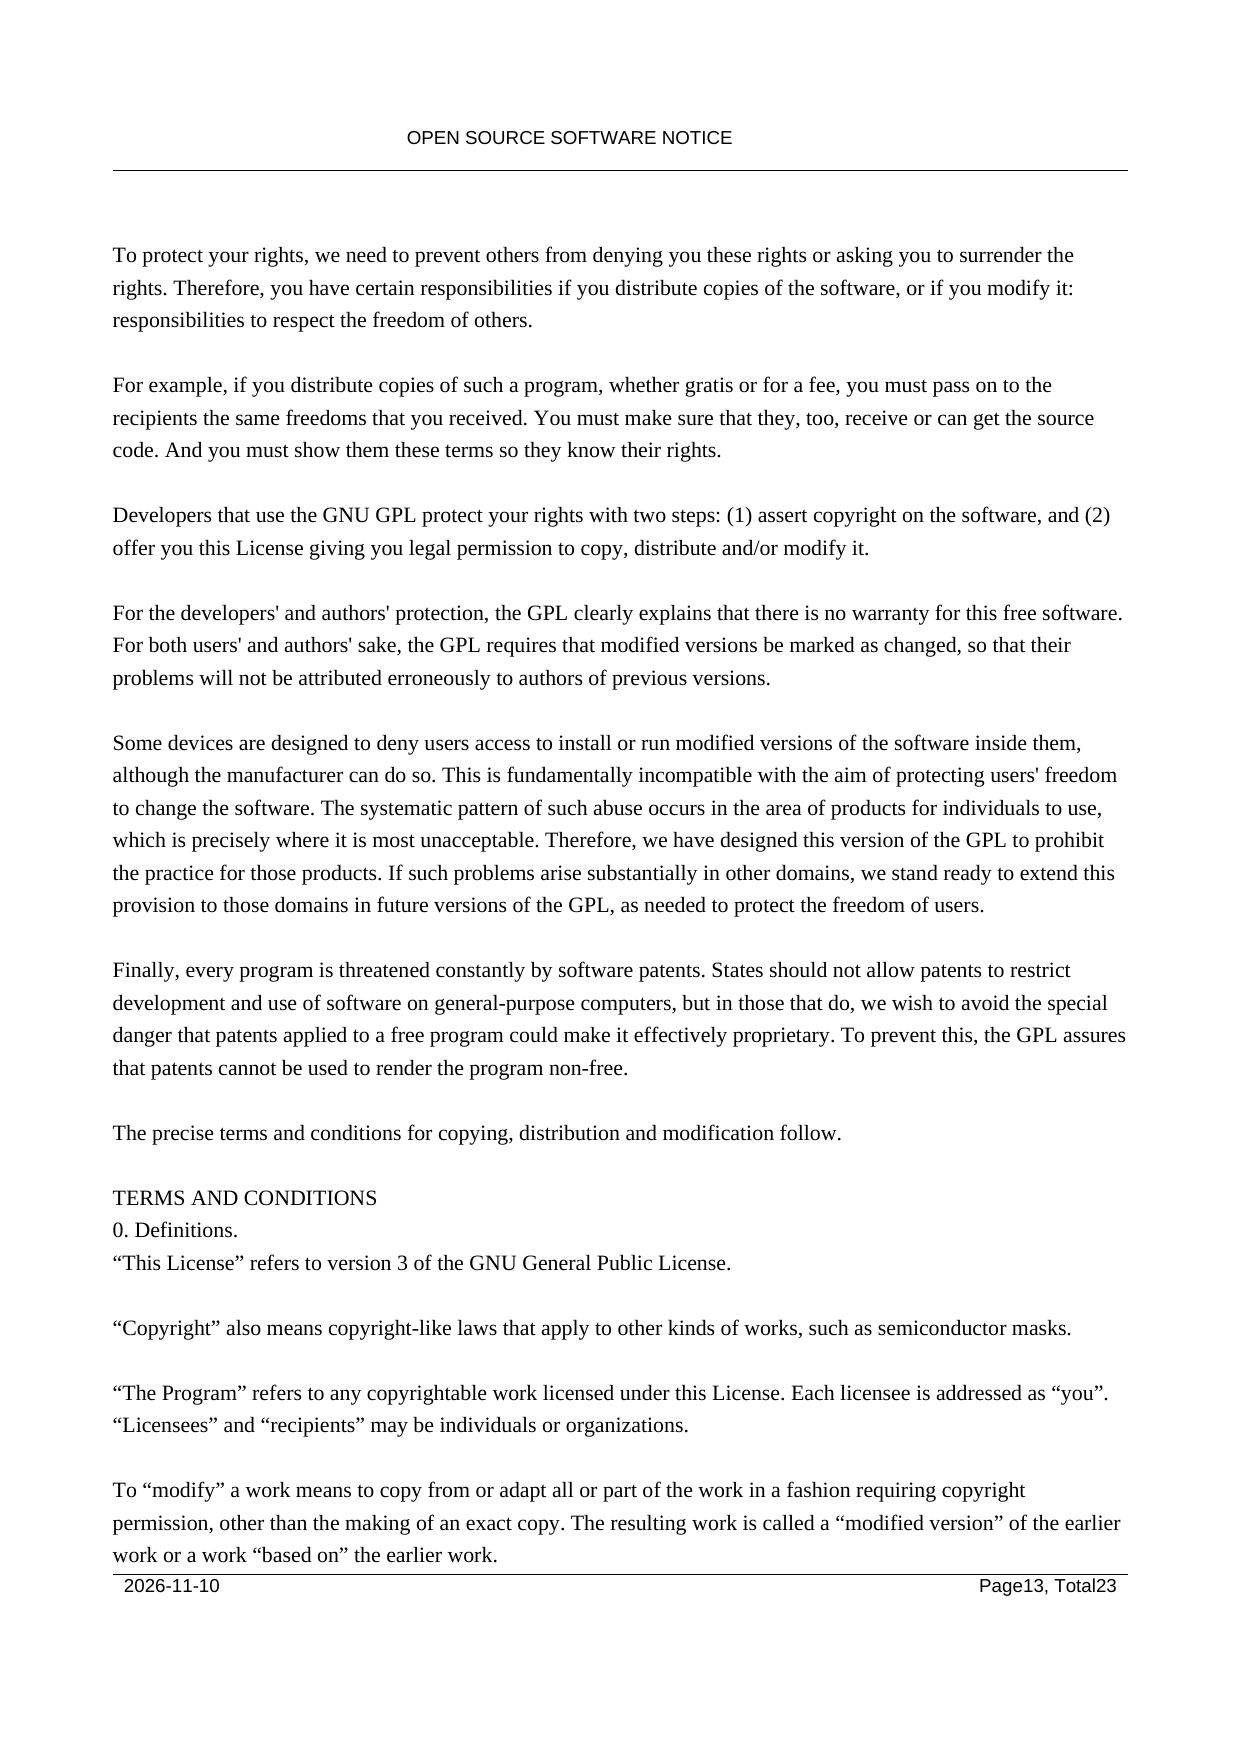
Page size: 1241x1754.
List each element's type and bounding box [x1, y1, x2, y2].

text [112, 206, 1128, 1571]
